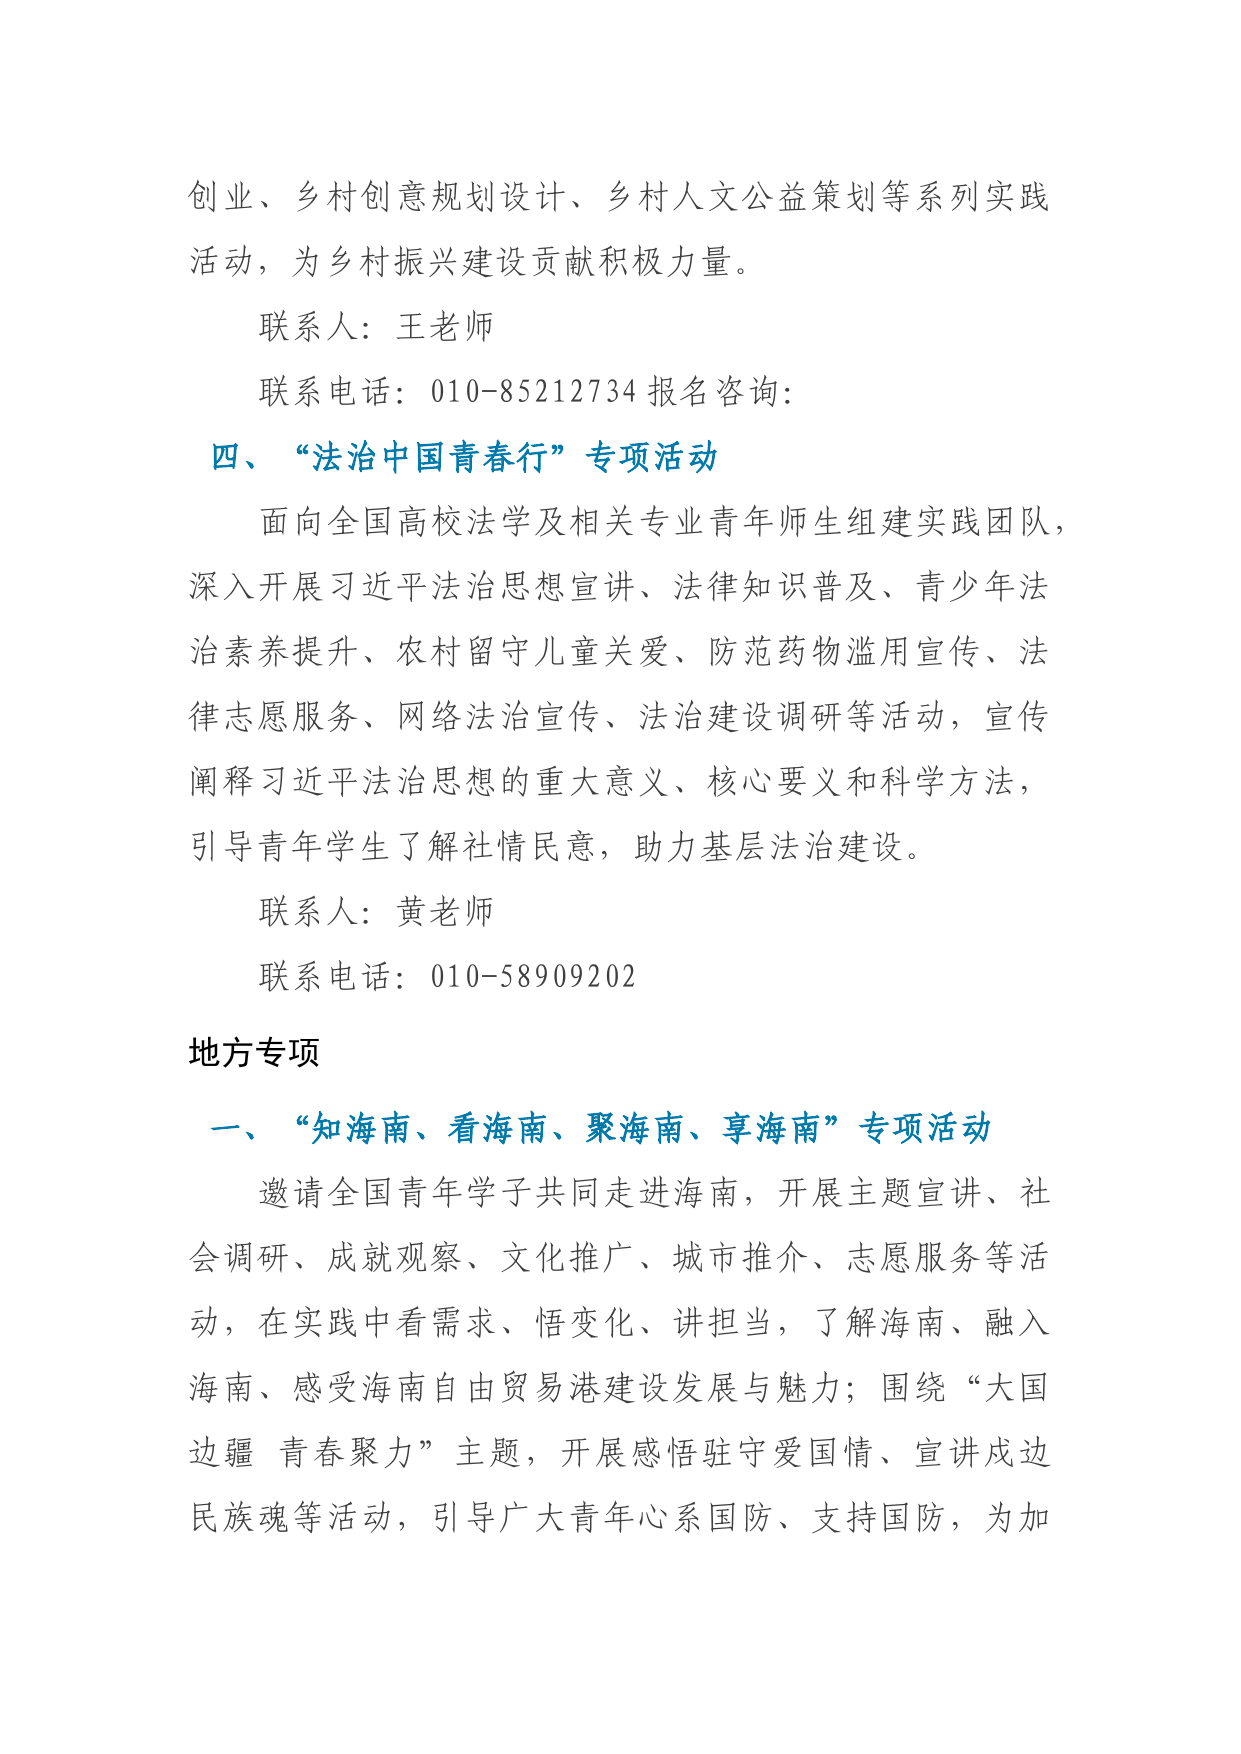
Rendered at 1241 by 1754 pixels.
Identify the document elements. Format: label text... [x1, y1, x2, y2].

subtitle 地方专项 [187, 1017, 1053, 1082]
text 四、“法治中国青春行”专项活动 [187, 422, 1053, 487]
text 一、“知海南、看海南、聚海南、享海南”专项活动 [187, 1093, 1053, 1158]
text 联系电话：010-85212734报名咨询： [187, 357, 1053, 422]
text 联系人：王老师 [187, 292, 1053, 357]
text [187, 1158, 1053, 1548]
text 联系人：黄老师 [187, 877, 1053, 942]
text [187, 162, 1053, 292]
text 面向全国高校法学及相关专业青年师生组建实践团队，深入开展习近平法治思想宣讲、法律知识普及、青少年法治素养提升、农村留守儿童关爱、防范药物滥用宣传、法律志愿服务、网络法治宣传、法治建设调研等活动，宣传阐释习近平法治思想的重大意义、核心要义和科学方法，引导青年学生了解社情民意，助力基层法治建设。 [187, 487, 1053, 877]
text 联系电话：010-58909202 [187, 942, 1053, 1007]
